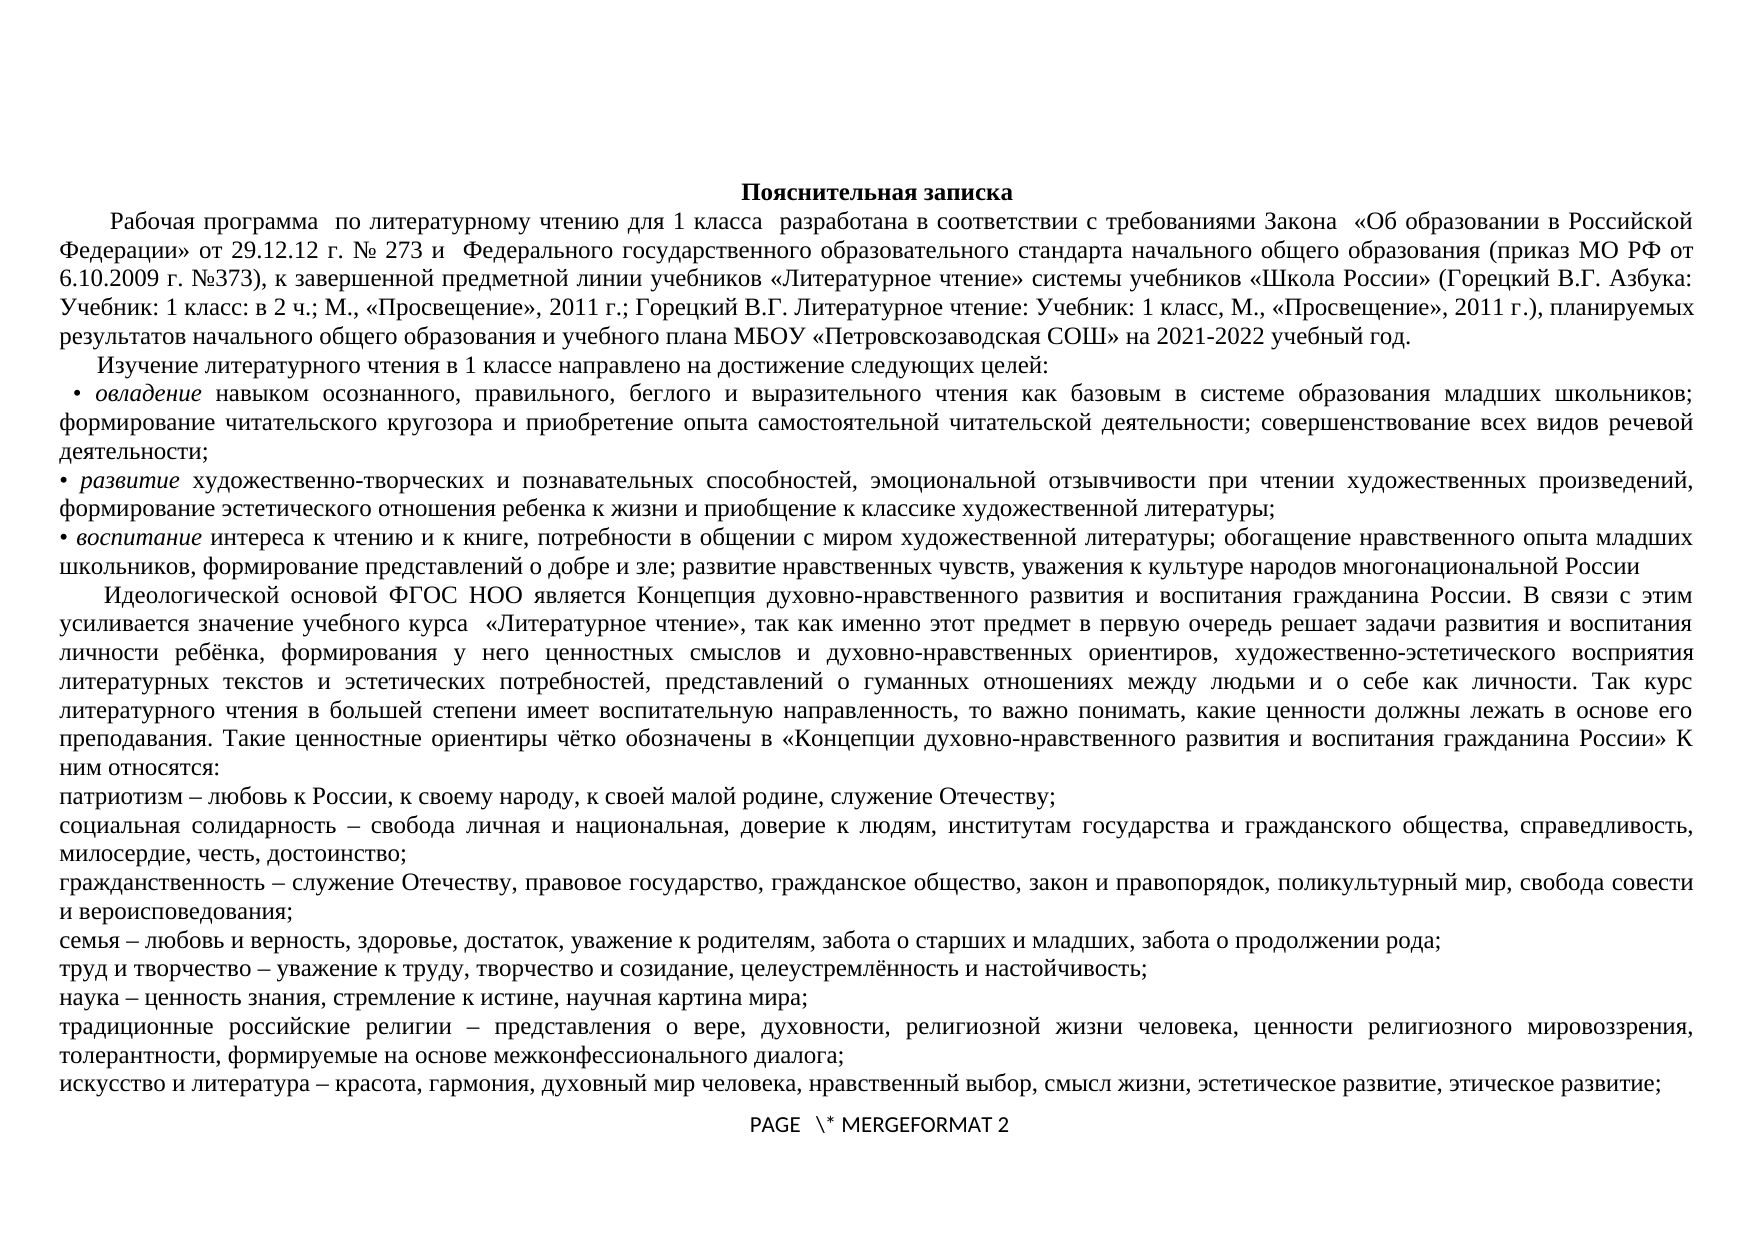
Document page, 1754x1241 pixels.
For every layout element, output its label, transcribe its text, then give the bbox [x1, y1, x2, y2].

text Пояснительная записка [59, 177, 1695, 206]
text Идеологической основой ФГОС НОО является Концепция духовно-нравственного развития и воспитания гражданина России. В связи с этим усиливается значение учебного курса «Литературное чтение», так как именно этот предмет в первую очередь решает задачи развития и воспитания личности ребёнка, формирования у него ценностных смыслов и духовно-нравственных ориентиров, художественно-эстетического восприятия литературных текстов и эстетических потребностей, представлений о гуманных отношениях между людьми и о себе как личности. Так курс литературного чтения в большей степени имеет воспитательную направленность, то важно понимать, какие ценности должны лежать в основе его преподавания. Такие ценностные ориентиры чётко обозначены в «Концепции духовно-нравственного развития и воспитания гражданина России» К ним относятся: [59, 580, 1695, 781]
text семья – любовь и верность, здоровье, достаток, уважение к родителям, забота о старших и младших, забота о продолжении рода; [59, 925, 1695, 953]
text • овладение навыком осознанного, правильного, беглого и выразительного чтения как базовым в системе образования младших школьников; формирование читательского кругозора и приобретение опыта самостоятельной читательской деятельности; совершенствование всех видов речевой деятельности; [59, 378, 1695, 465]
text социальная солидарность – свобода личная и национальная, доверие к людям, институтам государства и гражданского общества, справедливость, милосердие, честь, достоинство; [59, 810, 1695, 867]
text искусство и литература – красота, гармония, духовный мир человека, нравственный выбор, смысл жизни, эстетическое развитие, этическое развитие; [59, 1068, 1695, 1097]
text труд и творчество – уважение к труду, творчество и созидание, целеустремлённость и настойчивость; [59, 953, 1695, 982]
text • воспитание интереса к чтению и к книге, потребности в общении с миром художественной литературы; обогащение нравственного опыта младших школьников, формирование представлений о добре и зле; развитие нравственных чувств, уважения к культуре народов многонациональной России [59, 522, 1695, 580]
text наука – ценность знания, стремление к истине, научная картина мира; [59, 982, 1695, 1011]
text гражданственность – служение Отечеству, правовое государство, гражданское общество, закон и правопорядок, поликультурный мир, свобода совести и вероисповедования; [59, 867, 1695, 925]
text • развитие художественно-творческих и познавательных способностей, эмоциональной отзывчивости при чтении художественных произведений, формирование эстетического отношения ребенка к жизни и приобщение к классике художественной литературы; [59, 465, 1695, 522]
text патриотизм – любовь к России, к своему народу, к своей малой родине, служение Отечеству; [59, 781, 1695, 810]
text традиционные российские религии – представления о вере, духовности, религиозной жизни человека, ценности религиозного мировоззрения, толерантности, формируемые на основе межконфессионального диалога; [59, 1011, 1695, 1068]
text Изучение литературного чтения в 1 классе направлено на достижение следующих целей: [59, 350, 1695, 378]
text Рабочая программа по литературному чтению для 1 класса разработана в соответствии с требованиями Закона «Об образовании в Российской Федерации» от 29.12.12 г. № 273 и Федерального государственного образовательного стандарта начального общего образования (приказ МО РФ от 6.10.2009 г. №373), к завершенной предметной линии учебников «Литературное чтение» системы учебников «Школа России» (Горецкий В.Г. Азбука: Учебник: 1 класс: в 2 ч.; М., «Просвещение», 2011 г.; Горецкий В.Г. Литературное чтение: Учебник: 1 класс, М., «Просвещение», 2011 г.), планируемых результатов начального общего образования и учебного плана МБОУ «Петровскозаводская СОШ» на 2021-2022 учебный год. [59, 206, 1695, 350]
